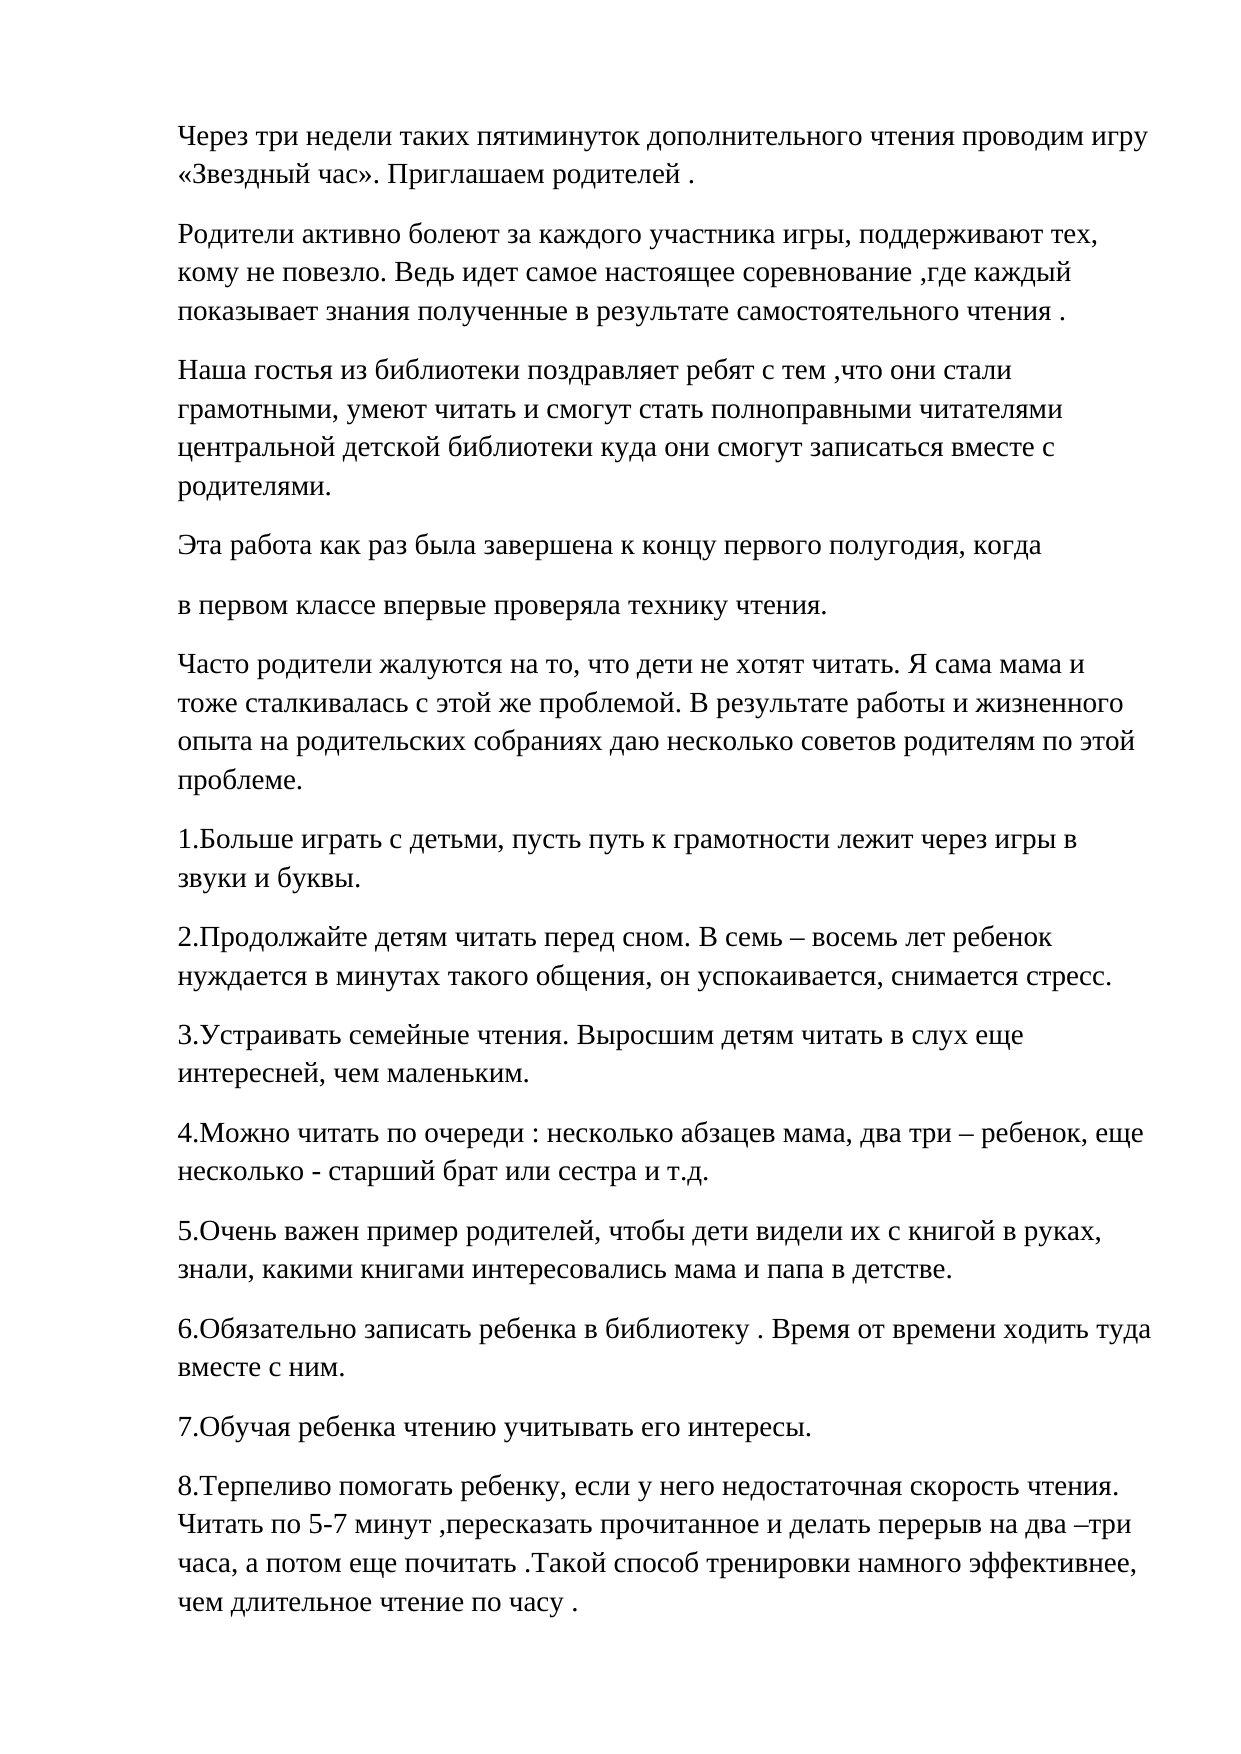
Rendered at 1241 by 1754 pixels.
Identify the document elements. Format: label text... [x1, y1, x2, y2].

text 8.Терпеливо помогать ребенку, если у него недостаточная скорость чтения. Читать по 5-7 минут ,пересказать прочитанное и делать перерыв на два –три часа, а потом еще почитать .Такой способ тренировки намного эффективнее, чем длительное чтение по часу . [177, 1468, 1152, 1617]
text Эта работа как раз была завершена к концу первого полугодия, когда [177, 527, 1152, 561]
text 2.Продолжайте детям читать перед сном. В семь – восемь лет ребенок нуждается в минутах такого общения, он успокаивается, снимается стресс. [177, 919, 1152, 991]
text Через три недели таких пятиминуток дополнительного чтения проводим игру «Звездный час». Приглашаем родителей . [177, 118, 1152, 190]
text 1.Больше играть с детьми, пусть путь к грамотности лежит через игры в звуки и буквы. [177, 821, 1152, 893]
text 4.Можно читать по очереди : несколько абзацев мама, два три – ребенок, еще несколько - старший брат или сестра и т.д. [177, 1115, 1152, 1187]
text Часто родители жалуются на то, что дети не хотят читать. Я сама мама и тоже сталкивалась с этой же проблемой. В результате работы и жизненного опыта на родительских собраниях даю несколько советов родителям по этой проблеме. [177, 646, 1152, 795]
text 3.Устраивать семейные чтения. Выросшим детям читать в слух еще интересней, чем маленьким. [177, 1017, 1152, 1089]
text 7.Обучая ребенка чтению учитывать его интересы. [177, 1409, 1152, 1442]
text в первом классе впервые проверяла технику чтения. [177, 587, 1152, 620]
text 6.Обязательно записать ребенка в библиотеку . Время от времени ходить туда вместе с ним. [177, 1311, 1152, 1383]
text 5.Очень важен пример родителей, чтобы дети видели их с книгой в руках, знали, какими книгами интересовались мама и папа в детстве. [177, 1213, 1152, 1285]
text Родители активно болеют за каждого участника игры, поддерживают тех, кому не повезло. Ведь идет самое настоящее соревнование ,где каждый показывает знания полученные в результате самостоятельного чтения . [177, 216, 1152, 327]
text Наша гостья из библиотеки поздравляет ребят с тем ,что они стали грамотными, умеют читать и смогут стать полноправными читателями центральной детской библиотеки куда они смогут записаться вместе с родителями. [177, 352, 1152, 502]
